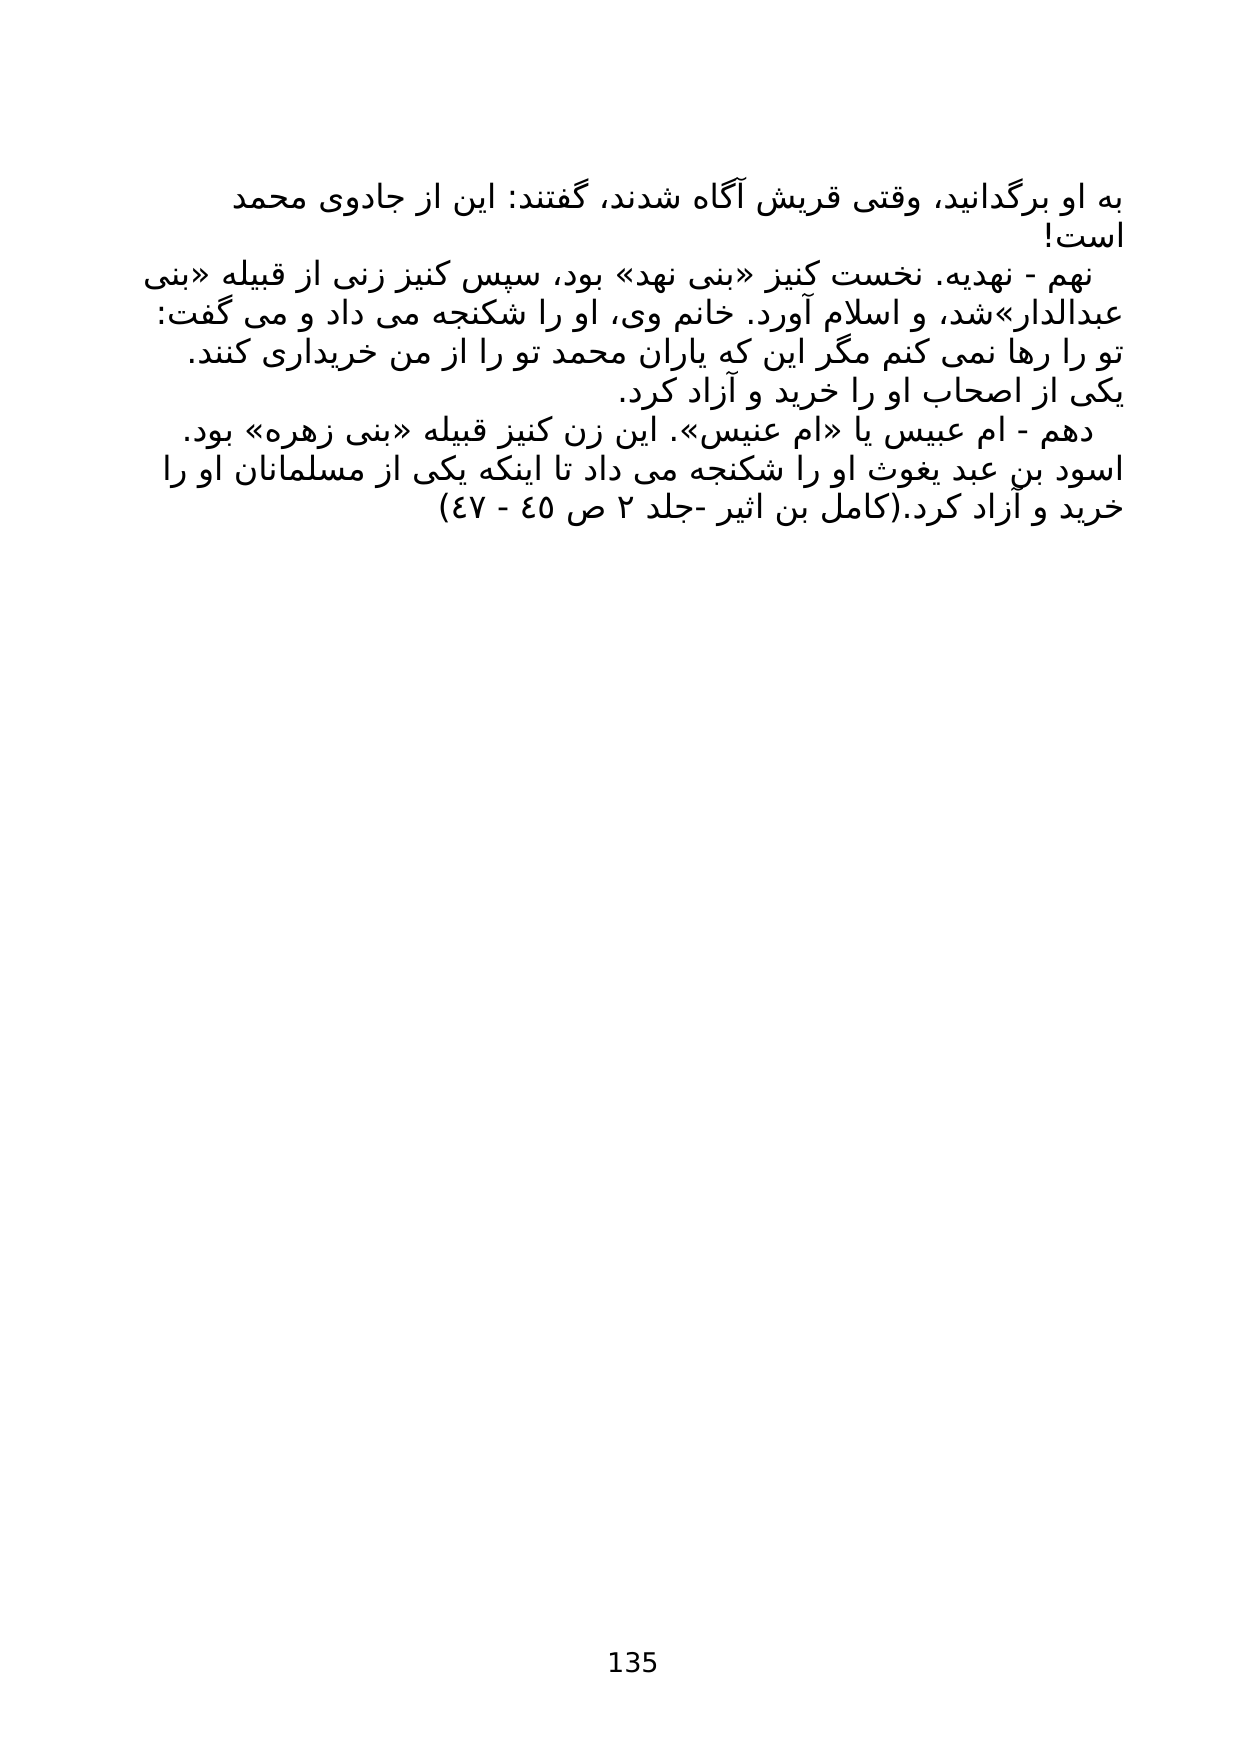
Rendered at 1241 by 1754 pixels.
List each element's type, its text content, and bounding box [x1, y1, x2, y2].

text دهم - ام عبيس يا «ام عنيس». اين زن كنيز قبيله «بنی زهره» بود. اسود بن عبد يغوث او را شكنجه می داد تا اينكه يكی از مسلمانان او را خريد و آزاد كرد.(كامل بن اثير -جلد ٢ ص ٤٥ - ٤٧) [141, 410, 1125, 527]
text نهم - نهديه. نخست كنيز «بنی نهد» بود، سپس كنيز زنی از قبيله «بنی عبدالدار»شد، و اسلام آورد. خانم وی، او را شكنجه می داد و می گفت: تو را رها نمی كنم مگر اين كه ياران محمد تو را از من خريداری كنند. يكی از اصحاب او را خريد و آزاد كرد. [141, 255, 1125, 410]
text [141, 177, 1125, 255]
